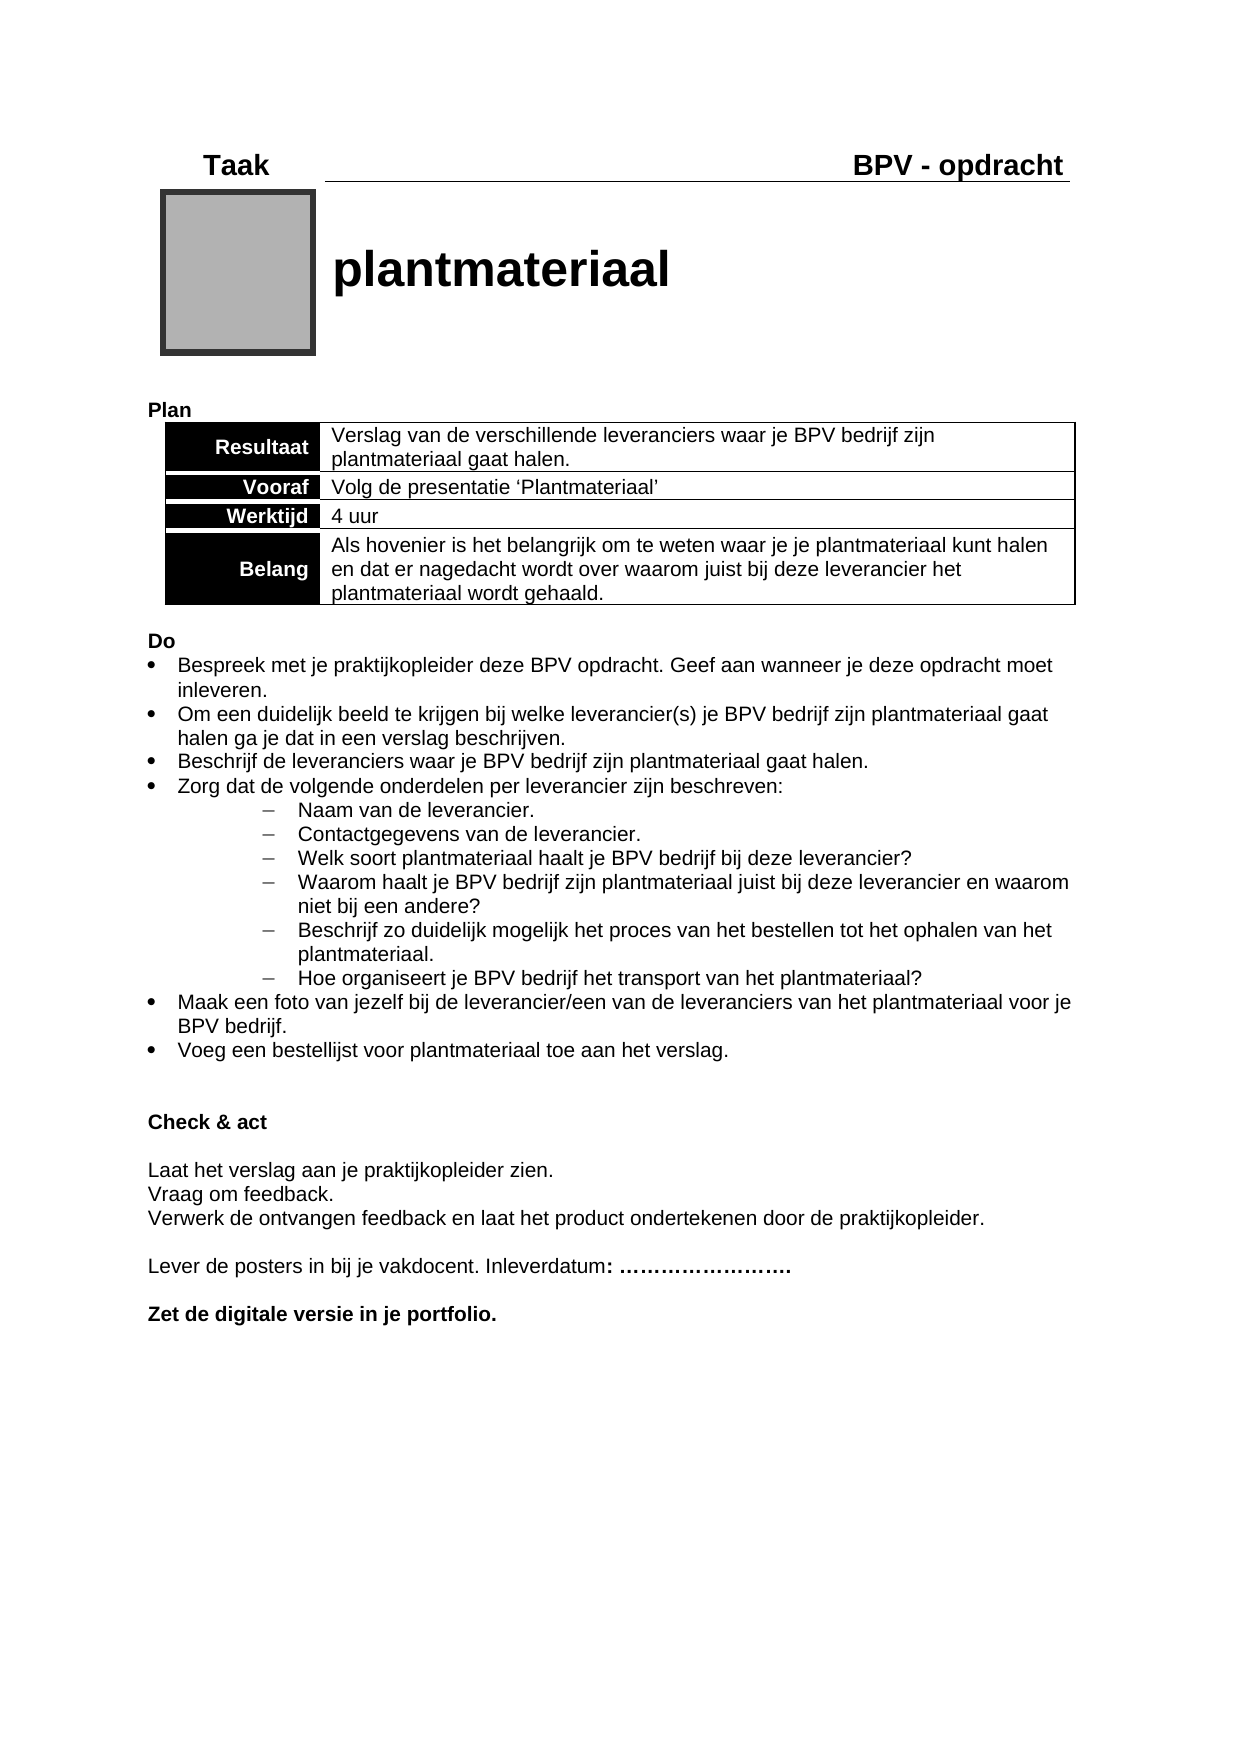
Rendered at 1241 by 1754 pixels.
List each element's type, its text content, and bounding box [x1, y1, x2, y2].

table_cell 4 uur [320, 500, 1074, 528]
text Zet de digitale versie in je portfolio. [148, 1301, 1093, 1325]
table_cell Vooraf [166, 475, 320, 499]
list Om een duidelijk beeld te krijgen bij welke leverancier(s) je BPV bedrijf zijn plantmateriaal gaat halen ga je dat in een verslag beschrijven. [148, 701, 1093, 749]
list Naam van de leverancier. [260, 797, 1093, 822]
list Bespreek met je praktijkopleider deze BPV opdracht. Geef aan wanneer je deze opdracht moet inleveren. [148, 653, 1093, 701]
table_cell Werktijd [166, 504, 320, 528]
list Welk soort plantmateriaal haalt je BPV bedrijf bij deze leverancier? [260, 846, 1093, 870]
text Do [148, 629, 1093, 653]
list Hoe organiseert je BPV bedrijf het transport van het plantmateriaal? [260, 966, 1093, 990]
table_header Taak [148, 148, 325, 181]
text Laat het verslag aan je praktijkopleider zien. [148, 1158, 1093, 1182]
list Beschrijf zo duidelijk mogelijk het proces van het bestellen tot het ophalen van het plantmateriaal. [260, 918, 1093, 966]
list Contactgegevens van de leverancier. [260, 822, 1093, 846]
table_header Verslag van de verschillende leveranciers waar je BPV bedrijf zijn plantmateriaal gaat halen. [320, 423, 1074, 471]
list Maak een foto van jezelf bij de leverancier/een van de leveranciers van het plantmateriaal voor je BPV bedrijf. [148, 990, 1093, 1038]
table_header BPV - opdracht [325, 148, 1070, 181]
table_cell Als hovenier is het belangrijk om te weten waar je je plantmateriaal kunt halen en dat er nagedacht wordt over waarom juist bij deze leverancier het plantmateriaal wordt gehaald. [320, 529, 1074, 604]
table_cell plantmateriaal [148, 181, 1070, 364]
table_cell Belang [166, 533, 320, 604]
list Waarom haalt je BPV bedrijf zijn plantmateriaal juist bij deze leverancier en waarom niet bij een andere? [260, 870, 1093, 918]
table_header Resultaat [166, 423, 320, 471]
text Vraag om feedback. [148, 1182, 1093, 1206]
list Beschrijf de leveranciers waar je BPV bedrijf zijn plantmateriaal gaat halen. [148, 749, 1093, 773]
text Check & act [148, 1110, 1093, 1134]
list Voeg een bestellijst voor plantmateriaal toe aan het verslag. [148, 1038, 1093, 1062]
table_cell Volg de presentatie ‘Plantmateriaal’ [320, 472, 1074, 499]
text Plan [148, 398, 1093, 422]
list Zorg dat de volgende onderdelen per leverancier zijn beschreven: [148, 773, 1093, 797]
text Lever de posters in bij je vakdocent. Inleverdatum: ……………………. [148, 1253, 1093, 1277]
text Verwerk de ontvangen feedback en laat het product ondertekenen door de praktijkopleider. [148, 1206, 1093, 1229]
